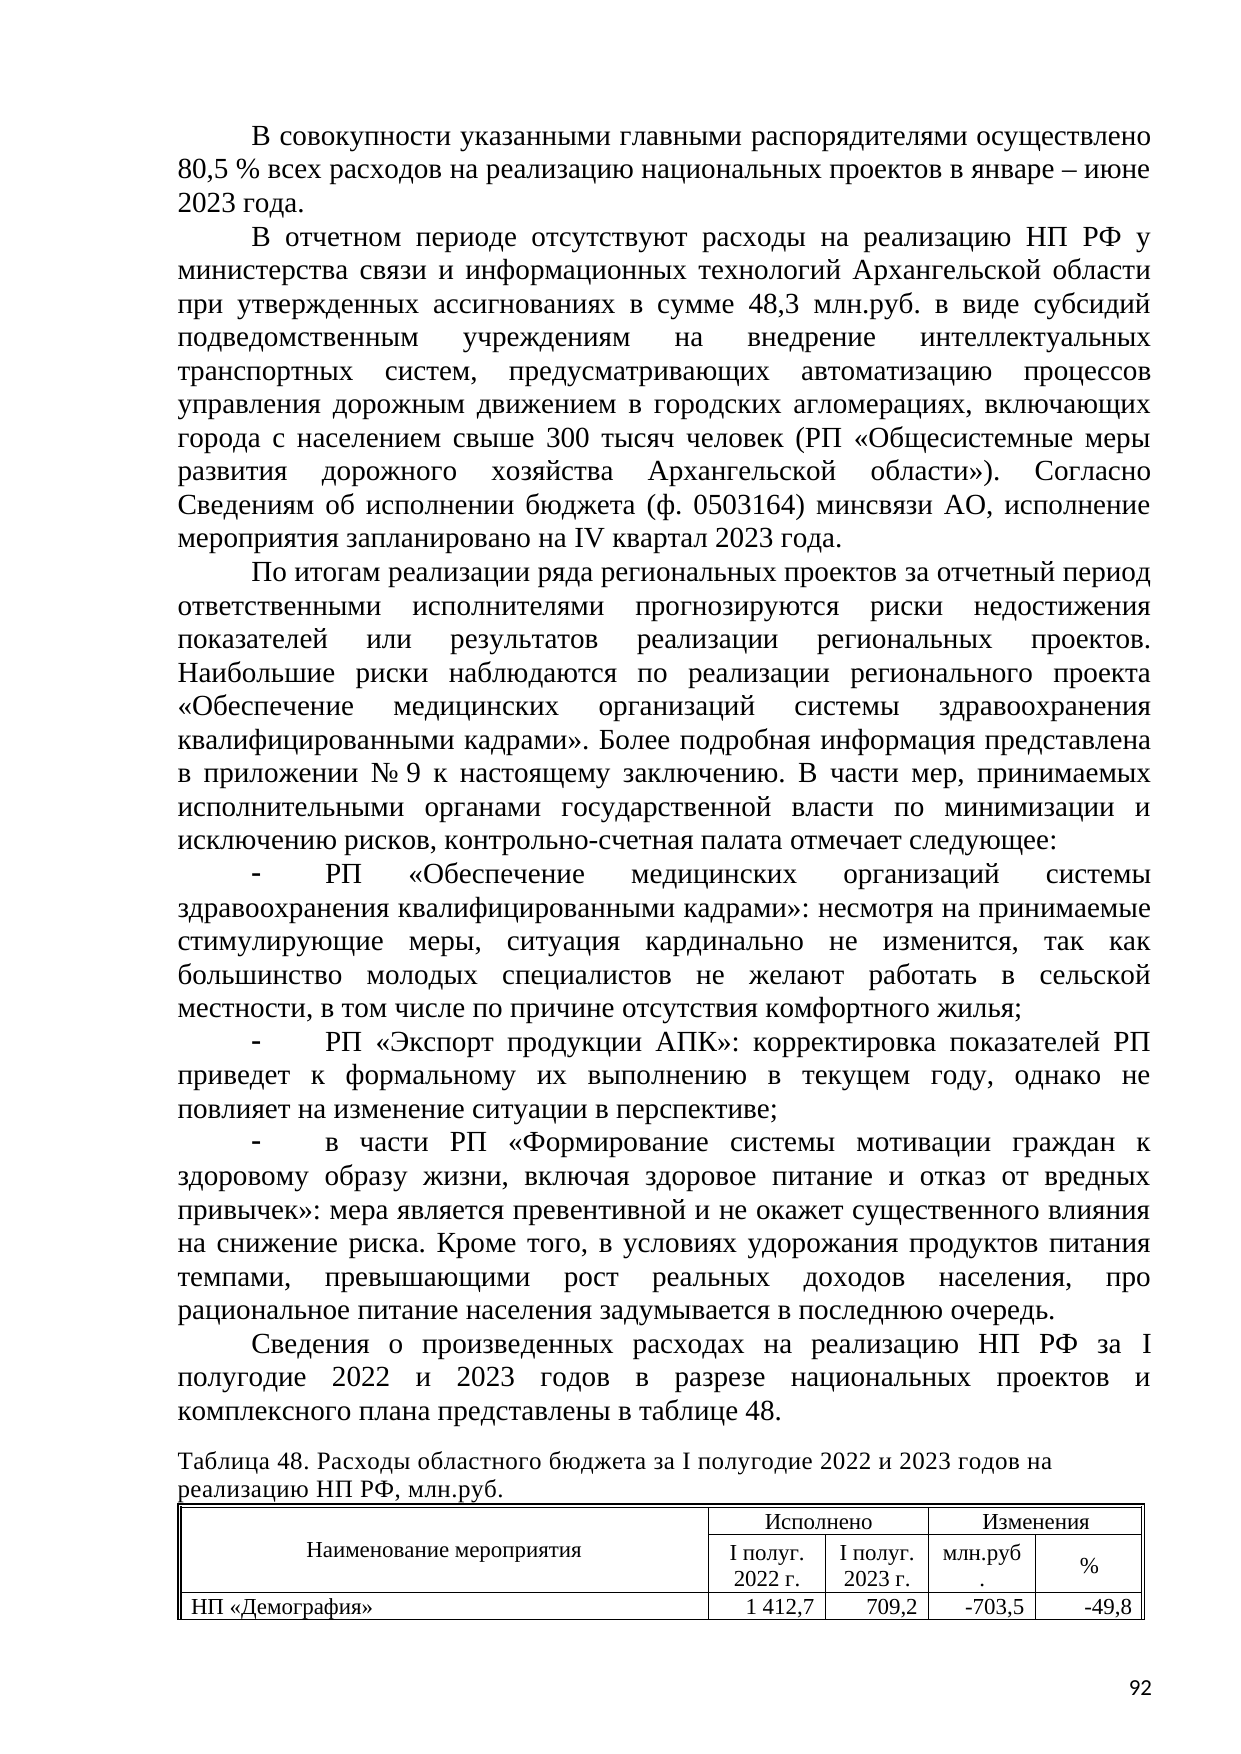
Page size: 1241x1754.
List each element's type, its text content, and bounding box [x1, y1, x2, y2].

text Сведения о произведенных расходах на реализацию НП РФ за I полугодие 2022 и 2023 годов в разрезе национальных проектов и комплексного плана представлены в таблице 48. [177, 1326, 1152, 1427]
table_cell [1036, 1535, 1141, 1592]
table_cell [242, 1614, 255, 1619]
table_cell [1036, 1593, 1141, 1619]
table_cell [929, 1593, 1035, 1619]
text В совокупности указанными главными распорядителями осуществлено 80,5 % всех расходов на реализацию национальных проектов в январе – июне 2023 года. [177, 118, 1152, 219]
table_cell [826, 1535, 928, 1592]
list РП «Обеспечение медицинских организаций системы здравоохранения квалифицированными кадрами»: несмотря на принимаемые стимулирующие меры, ситуация кардинально не изменится, так как большинство молодых специалистов не желают работать в сельской местности, в том числе по причине отсутствия комфортного жилья; [177, 856, 1152, 1024]
text По итогам реализации ряда региональных проектов за отчетный период ответственными исполнителями прогнозируются риски недостижения показателей или результатов реализации региональных проектов. Наибольшие риски наблюдаются по реализации регионального проекта «Обеспечение медицинских организаций системы здравоохранения квалифицированными кадрами». Более подробная информация представлена в приложении № 9 к настоящему заключению. В части мер, принимаемых исполнительными органами государственной власти по минимизации и исключению рисков, контрольно-счетная палата отмечает следующее: [177, 554, 1152, 856]
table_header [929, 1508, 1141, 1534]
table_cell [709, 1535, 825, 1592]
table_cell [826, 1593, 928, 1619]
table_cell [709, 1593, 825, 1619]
list РП «Экспорт продукции АПК»: корректировка показателей РП приведет к формальному их выполнению в текущем году, однако не повлияет на изменение ситуации в перспективе; [177, 1024, 1152, 1124]
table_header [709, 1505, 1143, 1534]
text В отчетном периоде отсутствуют расходы на реализацию НП РФ у министерства связи и информационных технологий Архангельской области при утвержденных ассигнованиях в сумме 48,3 млн.руб. в виде субсидий подведомственным учреждениям на внедрение интеллектуальных транспортных систем, предусматривающих автоматизацию процессов управления дорожным движением в городских агломерациях, включающих города с населением свыше 300 тысяч человек (РП «Общесистемные меры развития дорожного хозяйства Архангельской области»). Согласно Сведениям об исполнении бюджета (ф. 0503164) минсвязи АО, исполнение мероприятия запланировано на IV квартал 2023 года. [177, 219, 1152, 554]
list в части РП «Формирование системы мотивации граждан к здоровому образу жизни, включая здоровое питание и отказ от вредных привычек»: мера является превентивной и не окажет существенного влияния на снижение риска. Кроме того, в условиях удорожания продуктов питания темпами, превышающими рост реальных доходов населения, про рациональное питание населения задумывается в последнюю очередь. [177, 1124, 1152, 1326]
text Таблица 48. Расходы областного бюджета за I полугодие 2022 и 2023 годов на реализацию НП РФ, млн.руб. [177, 1446, 1152, 1503]
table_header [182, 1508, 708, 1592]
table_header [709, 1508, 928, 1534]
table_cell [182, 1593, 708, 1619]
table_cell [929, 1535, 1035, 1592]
